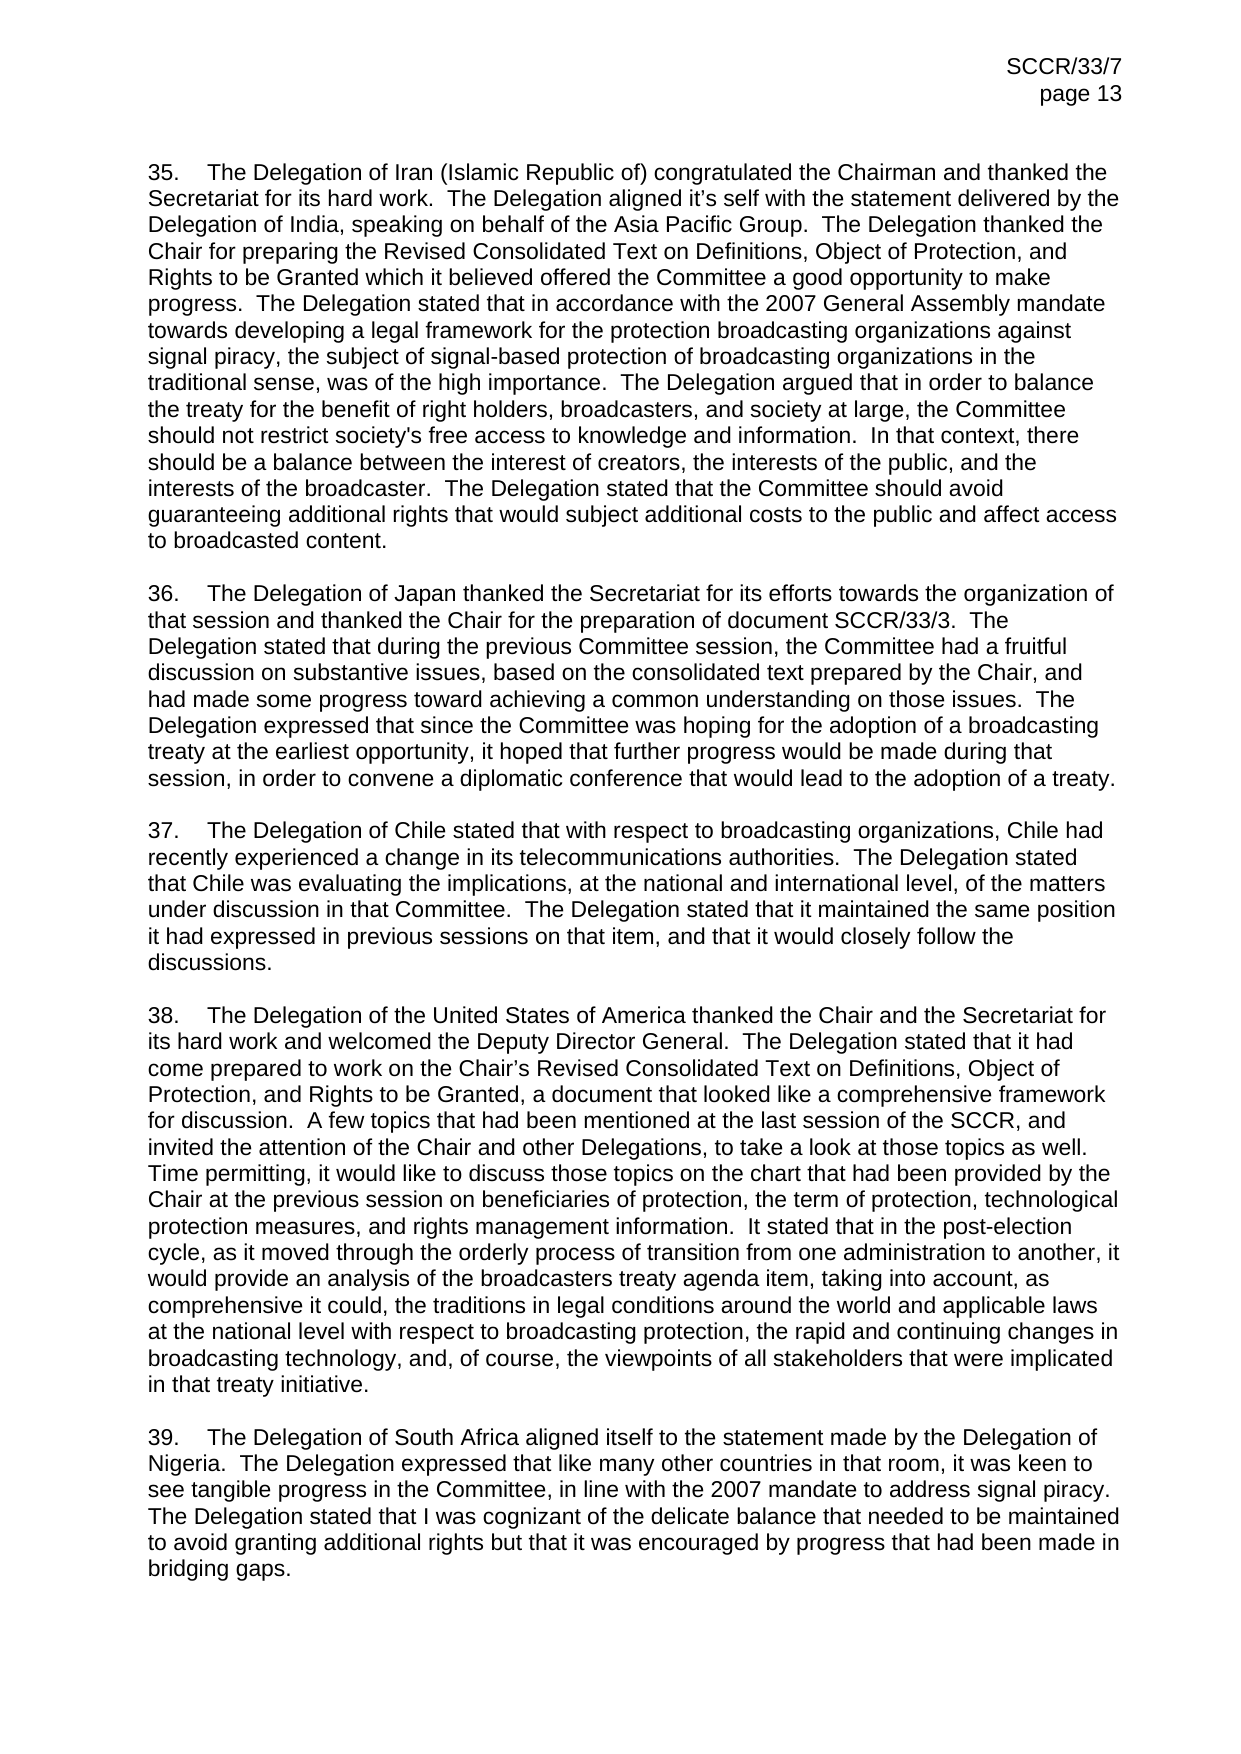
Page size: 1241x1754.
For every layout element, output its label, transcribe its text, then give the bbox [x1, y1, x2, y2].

list The Delegation of Iran (Islamic Republic of) congratulated the Chairman and thanked the Secretariat for its hard work. The Delegation aligned it’s self with the statement delivered by the Delegation of India, speaking on behalf of the Asia Pacific Group. The Delegation thanked the Chair for preparing the Revised Consolidated Text on Definitions, Object of Protection, and Rights to be Granted which it believed offered the Committee a good opportunity to make progress. The Delegation stated that in accordance with the 2007 General Assembly mandate towards developing a legal framework for the protection broadcasting organizations against signal piracy, the subject of signal-based protection of broadcasting organizations in the traditional sense, was of the high importance. The Delegation argued that in order to balance the treaty for the benefit of right holders, broadcasters, and society at large, the Committee should not restrict society's free access to knowledge and information. In that context, there should be a balance between the interest of creators, the interests of the public, and the interests of the broadcaster. The Delegation stated that the Committee should avoid guaranteeing additional rights that would subject additional costs to the public and affect access to broadcasted content. [148, 158, 1122, 554]
list The Delegation of Chile stated that with respect to broadcasting organizations, Chile had recently experienced a change in its telecommunications authorities. The Delegation stated that Chile was evaluating the implications, at the national and international level, of the matters under discussion in that Committee. The Delegation stated that it maintained the same position it had expressed in previous sessions on that item, and that it would closely follow the discussions. [148, 817, 1122, 976]
list The Delegation of Japan thanked the Secretariat for its efforts towards the organization of that session and thanked the Chair for the preparation of document SCCR/33/3. The Delegation stated that during the previous Committee session, the Committee had a fruitful discussion on substantive issues, based on the consolidated text prepared by the Chair, and had made some progress toward achieving a common understanding on those issues. The Delegation expressed that since the Committee was hoping for the adoption of a broadcasting treaty at the earliest opportunity, it hoped that further progress would be made during that session, in order to convene a diplomatic conference that would lead to the adoption of a treaty. [148, 580, 1122, 791]
list The Delegation of the United States of America thanked the Chair and the Secretariat for its hard work and welcomed the Deputy Director General. The Delegation stated that it had come prepared to work on the Chair’s Revised Consolidated Text on Definitions, Object of Protection, and Rights to be Granted, a document that looked like a comprehensive framework for discussion. A few topics that had been mentioned at the last session of the SCCR, and invited the attention of the Chair and other Delegations, to take a look at those topics as well. Time permitting, it would like to discuss those topics on the chart that had been provided by the Chair at the previous session on beneficiaries of protection, the term of protection, technological protection measures, and rights management information. It stated that in the post-election cycle, as it moved through the orderly process of transition from one administration to another, it would provide an analysis of the broadcasters treaty agenda item, taking into account, as comprehensive it could, the traditions in legal conditions around the world and applicable laws at the national level with respect to broadcasting protection, the rapid and continuing changes in broadcasting technology, and, of course, the viewpoints of all stakeholders that were implicated in that treaty initiative. [148, 1002, 1122, 1397]
list The Delegation of South Africa aligned itself to the statement made by the Delegation of Nigeria. The Delegation expressed that like many other countries in that room, it was keen to see tangible progress in the Committee, in line with the 2007 mandate to address signal piracy. The Delegation stated that I was cognizant of the delicate balance that needed to be maintained to avoid granting additional rights but that it was encouraged by progress that had been made in bridging gaps. [148, 1423, 1122, 1582]
